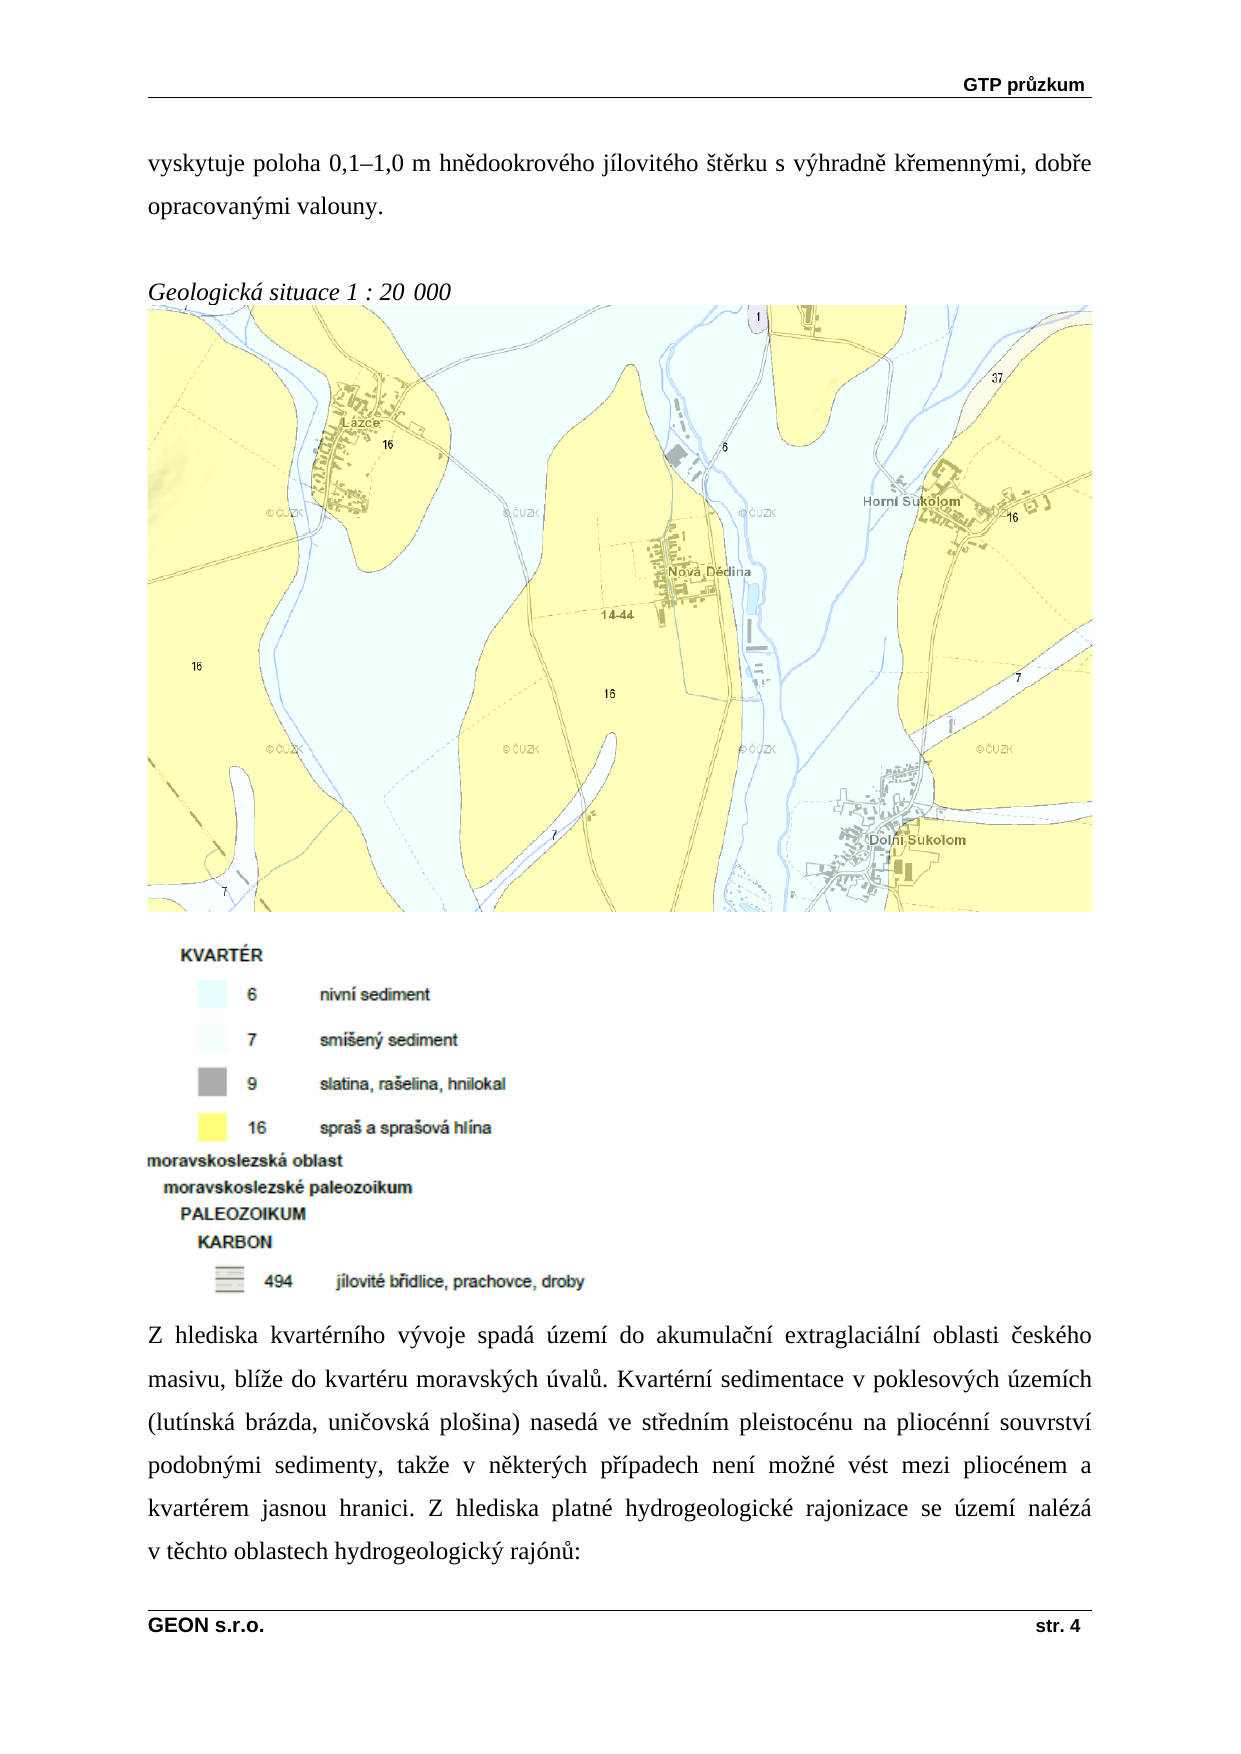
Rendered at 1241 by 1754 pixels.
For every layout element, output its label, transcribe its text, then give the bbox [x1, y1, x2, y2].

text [148, 148, 1092, 219]
text Z hlediska kvartérního vývoje spadá území do akumulační extraglaciální oblasti českého masivu, blíže do kvartéru moravských úvalů. Kvartérní sedimentace v poklesových územích (lutínská brázda, uničovská plošina) nasedá ve středním pleistocénu na pliocénní souvrství podobnými sedimenty, takže v některých případech není možné vést mezi pliocénem a kvartérem jasnou hranici. Z hlediska platné hydrogeologické rajonizace se území nalézá v těchto oblastech hydrogeologický rajónů: [148, 1321, 1092, 1565]
text Geologická situace 1 : 20 000 [148, 277, 1092, 305]
